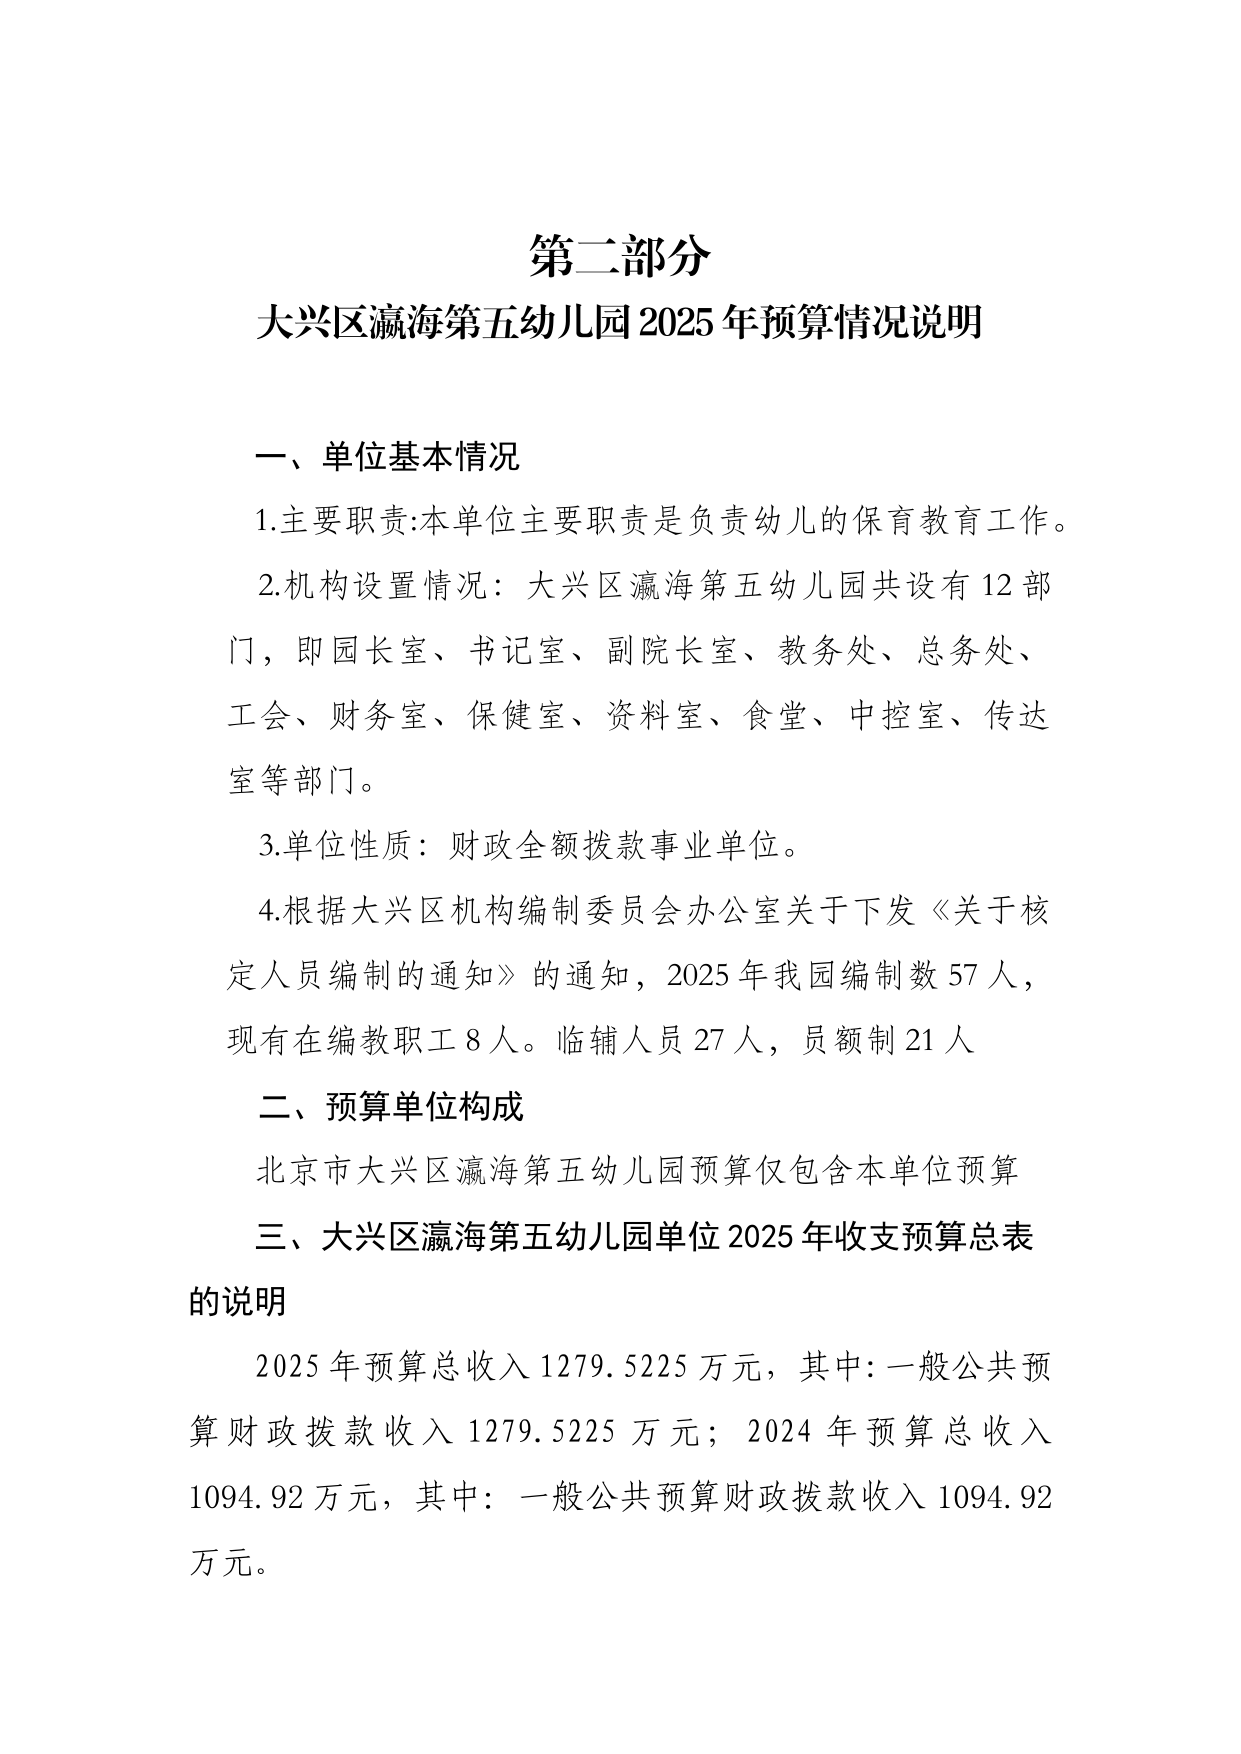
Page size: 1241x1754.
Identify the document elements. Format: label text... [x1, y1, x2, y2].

text 北京市大兴区瀛海第五幼儿园预算仅包含本单位预算 [187, 1137, 1053, 1202]
text 大兴区瀛海第五幼儿园2025年预算情况说明 [187, 292, 1053, 357]
text 2.机构设置情况：大兴区瀛海第五幼儿园共设有12部门，即园长室、书记室、副院长室、教务处、总务处、工会、财务室、保健室、资料室、食堂、中控室、传达室等部门。 [224, 552, 1053, 812]
text 4.根据大兴区机构编制委员会办公室关于下发《关于核定人员编制的通知》的通知，2025年我园编制数57人，现有在编教职工8人。临辅人员27人，员额制21人 [224, 877, 1053, 1072]
text 2025年预算总收入1279.5225万元，其中:一般公共预算财政拨款收入1279.5225万元；2024年预算总收入1094.92万元，其中：一般公共预算财政拨款收入1094.92万元。 [187, 1332, 1053, 1592]
text 三、大兴区瀛海第五幼儿园单位2025年收支预算总表的说明 [187, 1202, 1053, 1332]
text 第二部分 [187, 227, 1053, 292]
text 1.主要职责:本单位主要职责是负责幼儿的保育教育工作。 [187, 487, 1053, 552]
text 3.单位性质：财政全额拨款事业单位。 [224, 812, 1053, 877]
text 一、单位基本情况 [187, 422, 1053, 487]
text 二、预算单位构成 [224, 1072, 1053, 1137]
